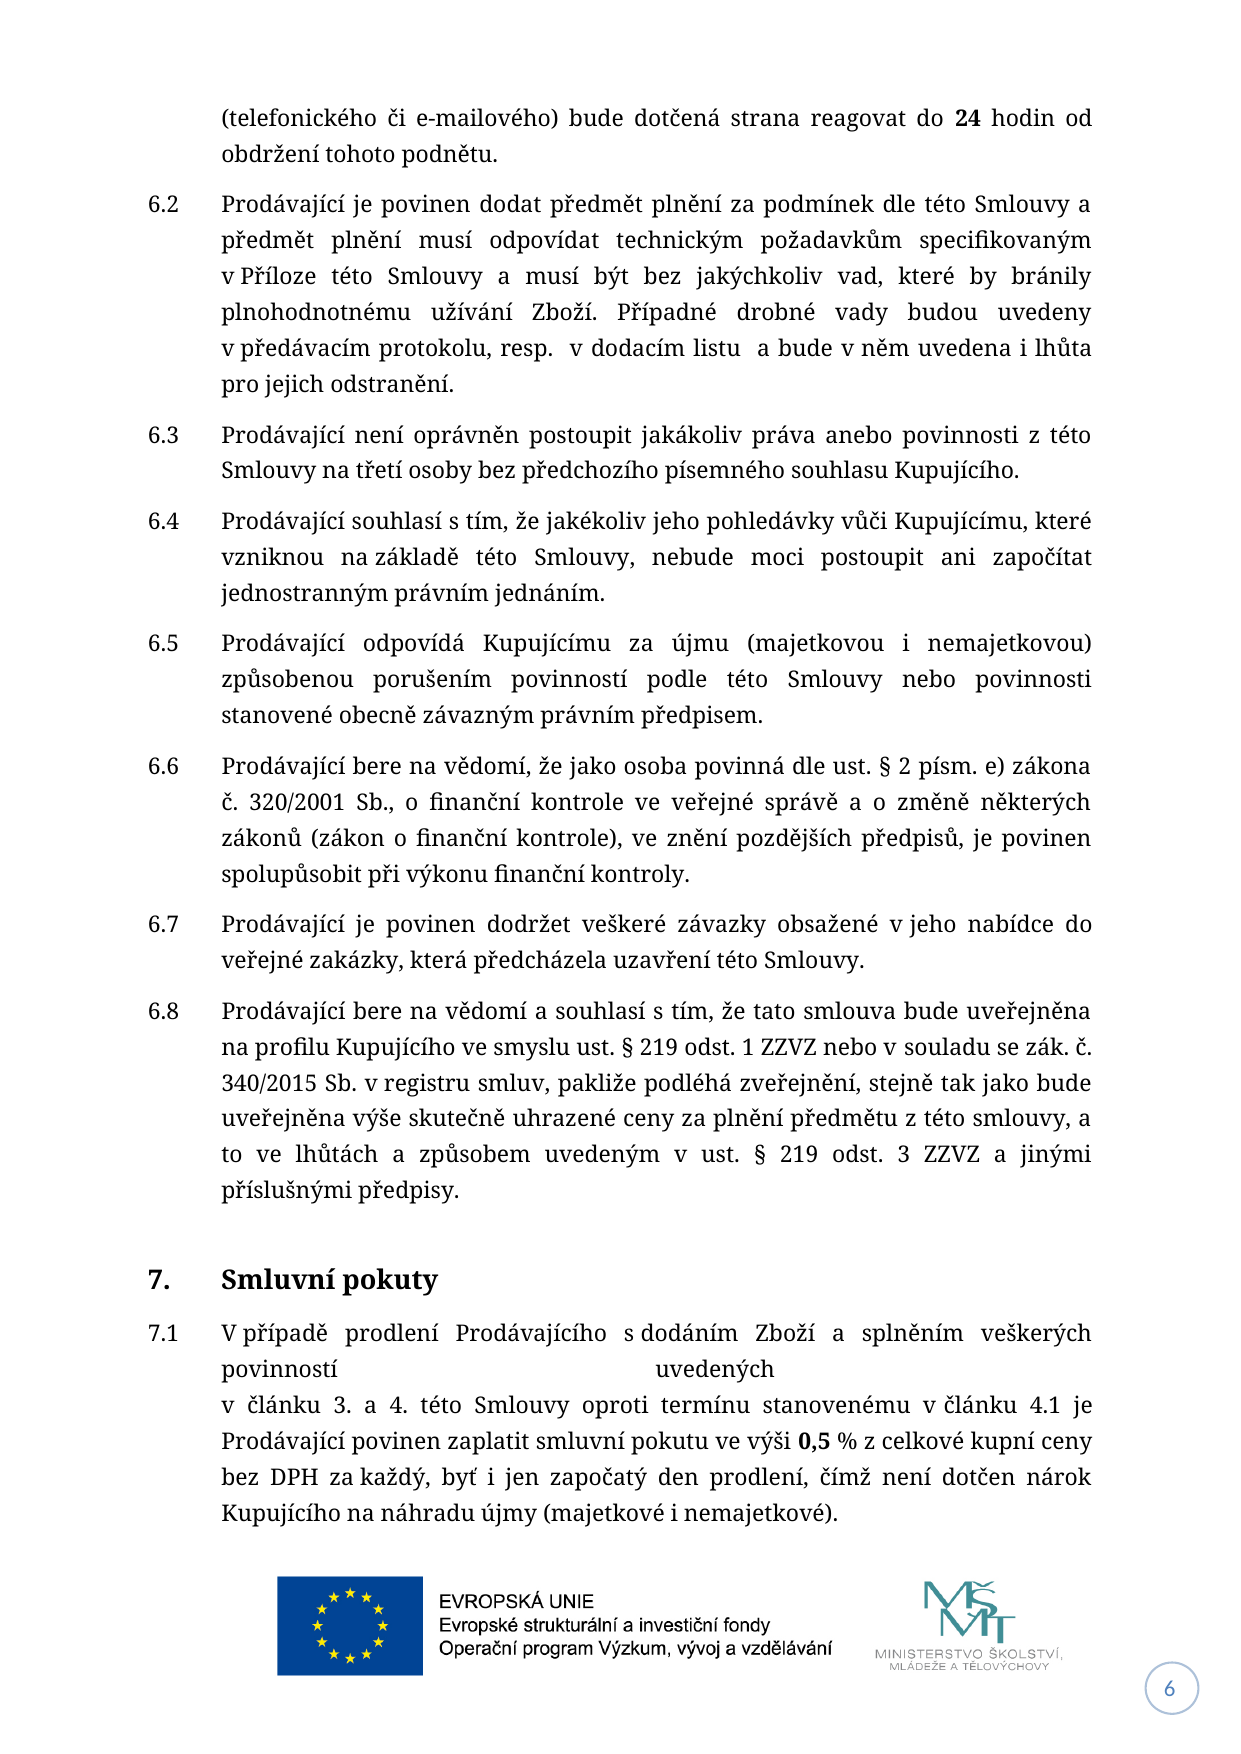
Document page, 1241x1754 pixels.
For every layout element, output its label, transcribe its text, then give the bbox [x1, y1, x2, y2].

text 7.1 V případě prodlení Prodávajícího s dodáním Zboží a splněním veškerých povinností uvedených v článku 3. a 4. této Smlouvy oproti termínu stanovenému v článku 4.1 je Prodávající povinen zaplatit smluvní pokutu ve výši 0,5 % z celkové kupní ceny bez DPH za každý, byť i jen započatý den prodlení, čímž není dotčen nárok Kupujícího na náhradu újmy (majetkové i nemajetkové). [148, 1317, 1092, 1528]
text 6.5 Prodávající odpovídá Kupujícímu za újmu (majetkovou i nemajetkovou) způsobenou porušením povinností podle této Smlouvy nebo povinnosti stanovené obecně závazným právním předpisem. [148, 627, 1092, 731]
text 6.3 Prodávající není oprávněn postoupit jakákoliv práva anebo povinnosti z této Smlouvy na třetí osoby bez předchozího písemného souhlasu Kupujícího. [148, 418, 1092, 486]
text 6.7 Prodávající je povinen dodržet veškeré závazky obsažené v jeho nabídce do veřejné zakázky, která předcházela uzavření této Smlouvy. [148, 908, 1092, 975]
text 6.4 Prodávající souhlasí s tím, že jakékoliv jeho pohledávky vůči Kupujícímu, které vzniknou na základě této Smlouvy, nebude moci postoupit ani započítat jednostranným právním jednáním. [148, 505, 1092, 608]
text 7. Smluvní pokuty [148, 1260, 1092, 1297]
picture [273, 1575, 1066, 1681]
text 6.2 Prodávající je povinen dodat předmět plnění za podmínek dle této Smlouvy a předmět plnění musí odpovídat technickým požadavkům specifikovaným v Příloze této Smlouvy a musí být bez jakýchkoliv vad, které by bránily plnohodnotnému užívání Zboží. Případné drobné vady budou uvedeny v předávacím protokolu, resp. v dodacím listu a bude v něm uvedena i lhůta pro jejich odstranění. [148, 188, 1092, 399]
text 6.6 Prodávající bere na vědomí, že jako osoba povinná dle ust. § 2 písm. e) zákona č. 320/2001 Sb., o finanční kontrole ve veřejné správě a o změně některých zákonů (zákon o finanční kontrole), ve znění pozdějších předpisů, je povinen spolupůsobit při výkonu finanční kontroly. [148, 750, 1092, 889]
text 6.8 Prodávající bere na vědomí a souhlasí s tím, že tato smlouva bude uveřejněna na profilu Kupujícího ve smyslu ust. § 219 odst. 1 ZZVZ nebo v souladu se zák. č. 340/2015 Sb. v registru smluv, pakliže podléhá zveřejnění, stejně tak jako bude uveřejněna výše skutečně uhrazené ceny za plnění předmětu z této smlouvy, a to ve lhůtách a způsobem uvedeným v ust. § 219 odst. 3 ZZVZ a jinými příslušnými předpisy. [148, 994, 1092, 1206]
